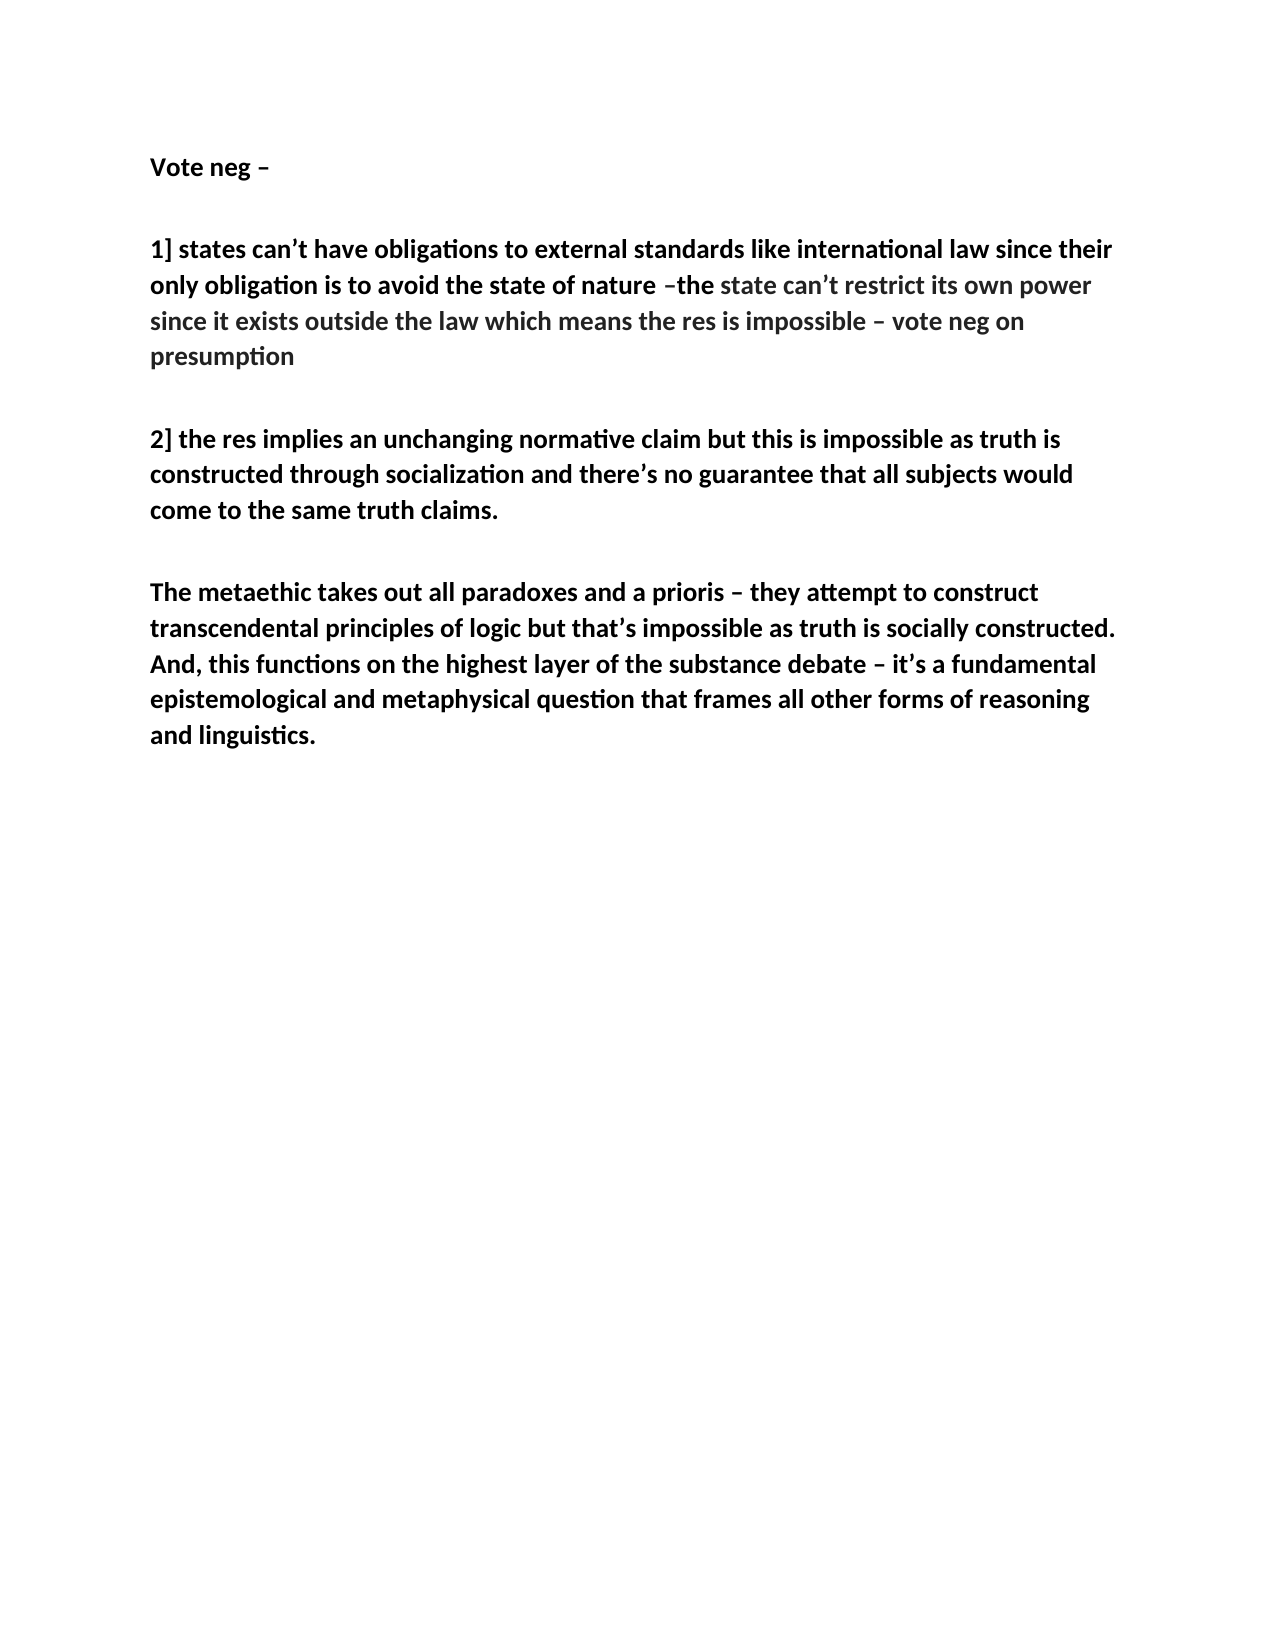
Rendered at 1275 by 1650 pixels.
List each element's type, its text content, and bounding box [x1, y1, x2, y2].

subtitle 1] states can’t have obligations to external standards like international law since their only obligation is to avoid the state of nature –the state can’t restrict its own power since it exists outside the law which means the res is impossible – vote neg on presumption [150, 232, 1125, 372]
subtitle The metaethic takes out all paradoxes and a prioris – they attempt to construct transcendental principles of logic but that’s impossible as truth is socially constructed. And, this functions on the highest layer of the substance debate – it’s a fundamental epistemological and metaphysical question that frames all other forms of reasoning and linguistics. [150, 576, 1125, 751]
subtitle Vote neg – [150, 150, 1125, 183]
subtitle 2] the res implies an unchanging normative claim but this is impossible as truth is constructed through socialization and there’s no guarantee that all subjects would come to the same truth claims. [150, 422, 1125, 526]
